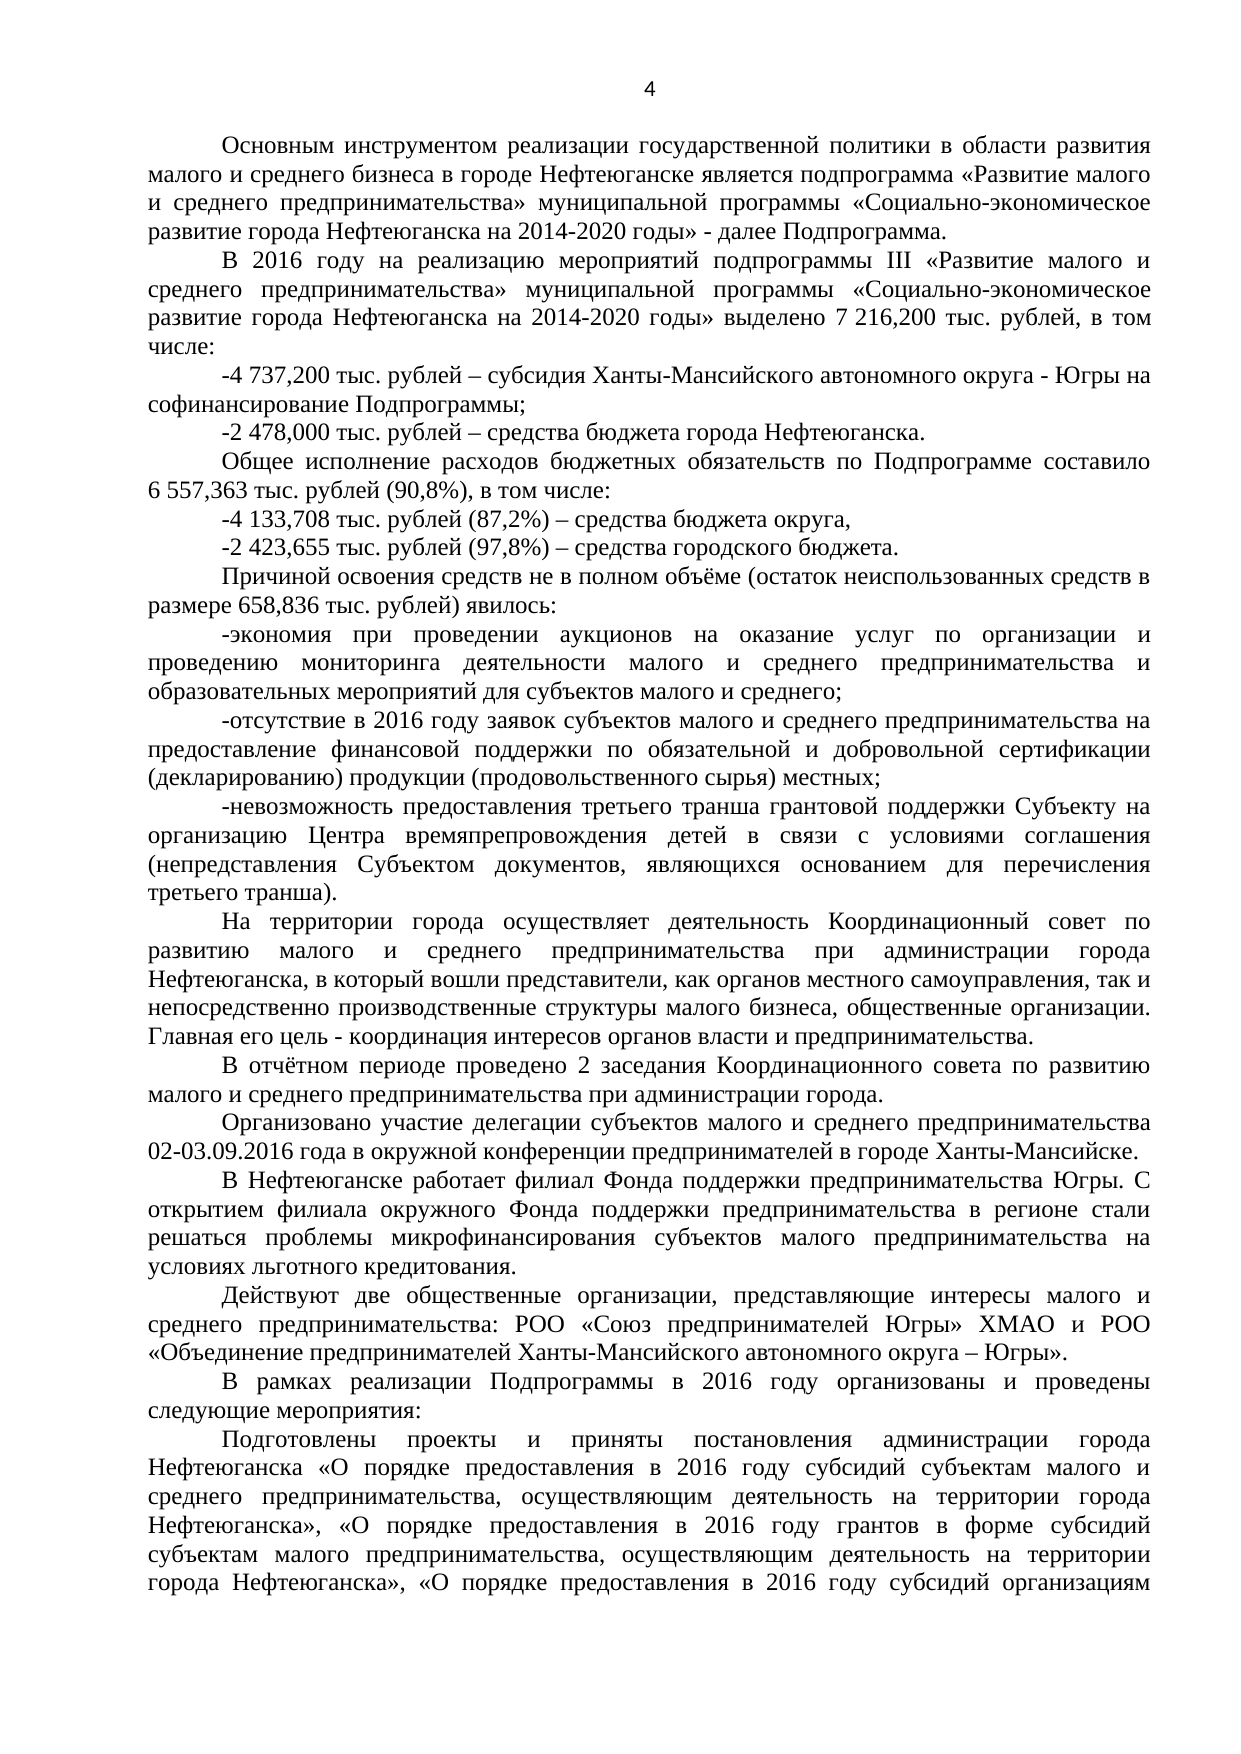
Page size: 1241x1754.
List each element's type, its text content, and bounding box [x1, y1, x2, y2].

text -отсутствие в 2016 году заявок субъектов малого и среднего предпринимательства на предоставление финансовой поддержки по обязательной и добровольной сертификации (декларированию) продукции (продовольственного сырья) местных; [148, 705, 1152, 791]
text В Нефтеюганске работает филиал Фонда поддержки предпринимательства Югры. С открытием филиала окружного Фонда поддержки предпринимательства в регионе стали решаться проблемы микрофинансирования субъектов малого предпринимательства на условиях льготного кредитования. [148, 1165, 1152, 1280]
text Организовано участие делегации субъектов малого и среднего предпринимательства 02-03.09.2016 года в окружной конференции предпринимателей в городе Ханты-Мансийске. [148, 1107, 1152, 1165]
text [148, 1424, 1152, 1596]
text -экономия при проведении аукционов на оказание услуг по организации и проведению мониторинга деятельности малого и среднего предпринимательства и образовательных мероприятий для субъектов малого и среднего; [148, 619, 1152, 705]
text В рамках реализации Подпрограммы в 2016 году организованы и проведены следующие мероприятия: [148, 1366, 1152, 1424]
text Причиной освоения средств не в полном объёме (остаток неиспользованных средств в размере 658,836 тыс. рублей) явилось: [148, 561, 1152, 619]
text -невозможность предоставления третьего транша грантовой поддержки Субъекту на организацию Центра времяпрепровождения детей в связи с условиями соглашения (непредставления Субъектом документов, являющихся основанием для перечисления третьего транша). [148, 791, 1152, 906]
text -2 423,655 тыс. рублей (97,8%) – средства городского бюджета. [148, 532, 1152, 561]
text Действуют две общественные организации, представляющие интересы малого и среднего предпринимательства: РОО «Союз предпринимателей Югры» ХМАО и РОО «Объединение предпринимателей Ханты-Мансийского автономного округа – Югры». [148, 1280, 1152, 1366]
text На территории города осуществляет деятельность Координационный совет по развитию малого и среднего предпринимательства при администрации города Нефтеюганска, в который вошли представители, как органов местного самоуправления, так и непосредственно производственные структуры малого бизнеса, общественные организации. Главная его цель - координация интересов органов власти и предпринимательства. [148, 906, 1152, 1050]
text -4 737,200 тыс. рублей – субсидия Ханты-Мансийского автономного округа - Югры на софинансирование Подпрограммы; [148, 360, 1152, 417]
text -2 478,000 тыс. рублей – средства бюджета города Нефтеюганска. [148, 417, 1152, 446]
text Общее исполнение расходов бюджетных обязательств по Подпрограмме составило 6 557,363 тыс. рублей (90,8%), в том числе: [148, 446, 1152, 504]
text -4 133,708 тыс. рублей (87,2%) – средства бюджета округа, [148, 504, 1152, 532]
text В 2016 году на реализацию мероприятий подпрограммы III «Развитие малого и среднего предпринимательства» муниципальной программы «Социально-экономическое развитие города Нефтеюганска на 2014-2020 годы» выделено 7 216,200 тыс. рублей, в том числе: [148, 245, 1152, 360]
text В отчётном периоде проведено 2 заседания Координационного совета по развитию малого и среднего предпринимательства при администрации города. [148, 1050, 1152, 1107]
text Основным инструментом реализации государственной политики в области развития малого и среднего бизнеса в городе Нефтеюганске является подпрограмма «Развитие малого и среднего предпринимательства» муниципальной программы «Социально-экономическое развитие города Нефтеюганска на 2014-2020 годы» - далее Подпрограмма. [148, 130, 1152, 245]
